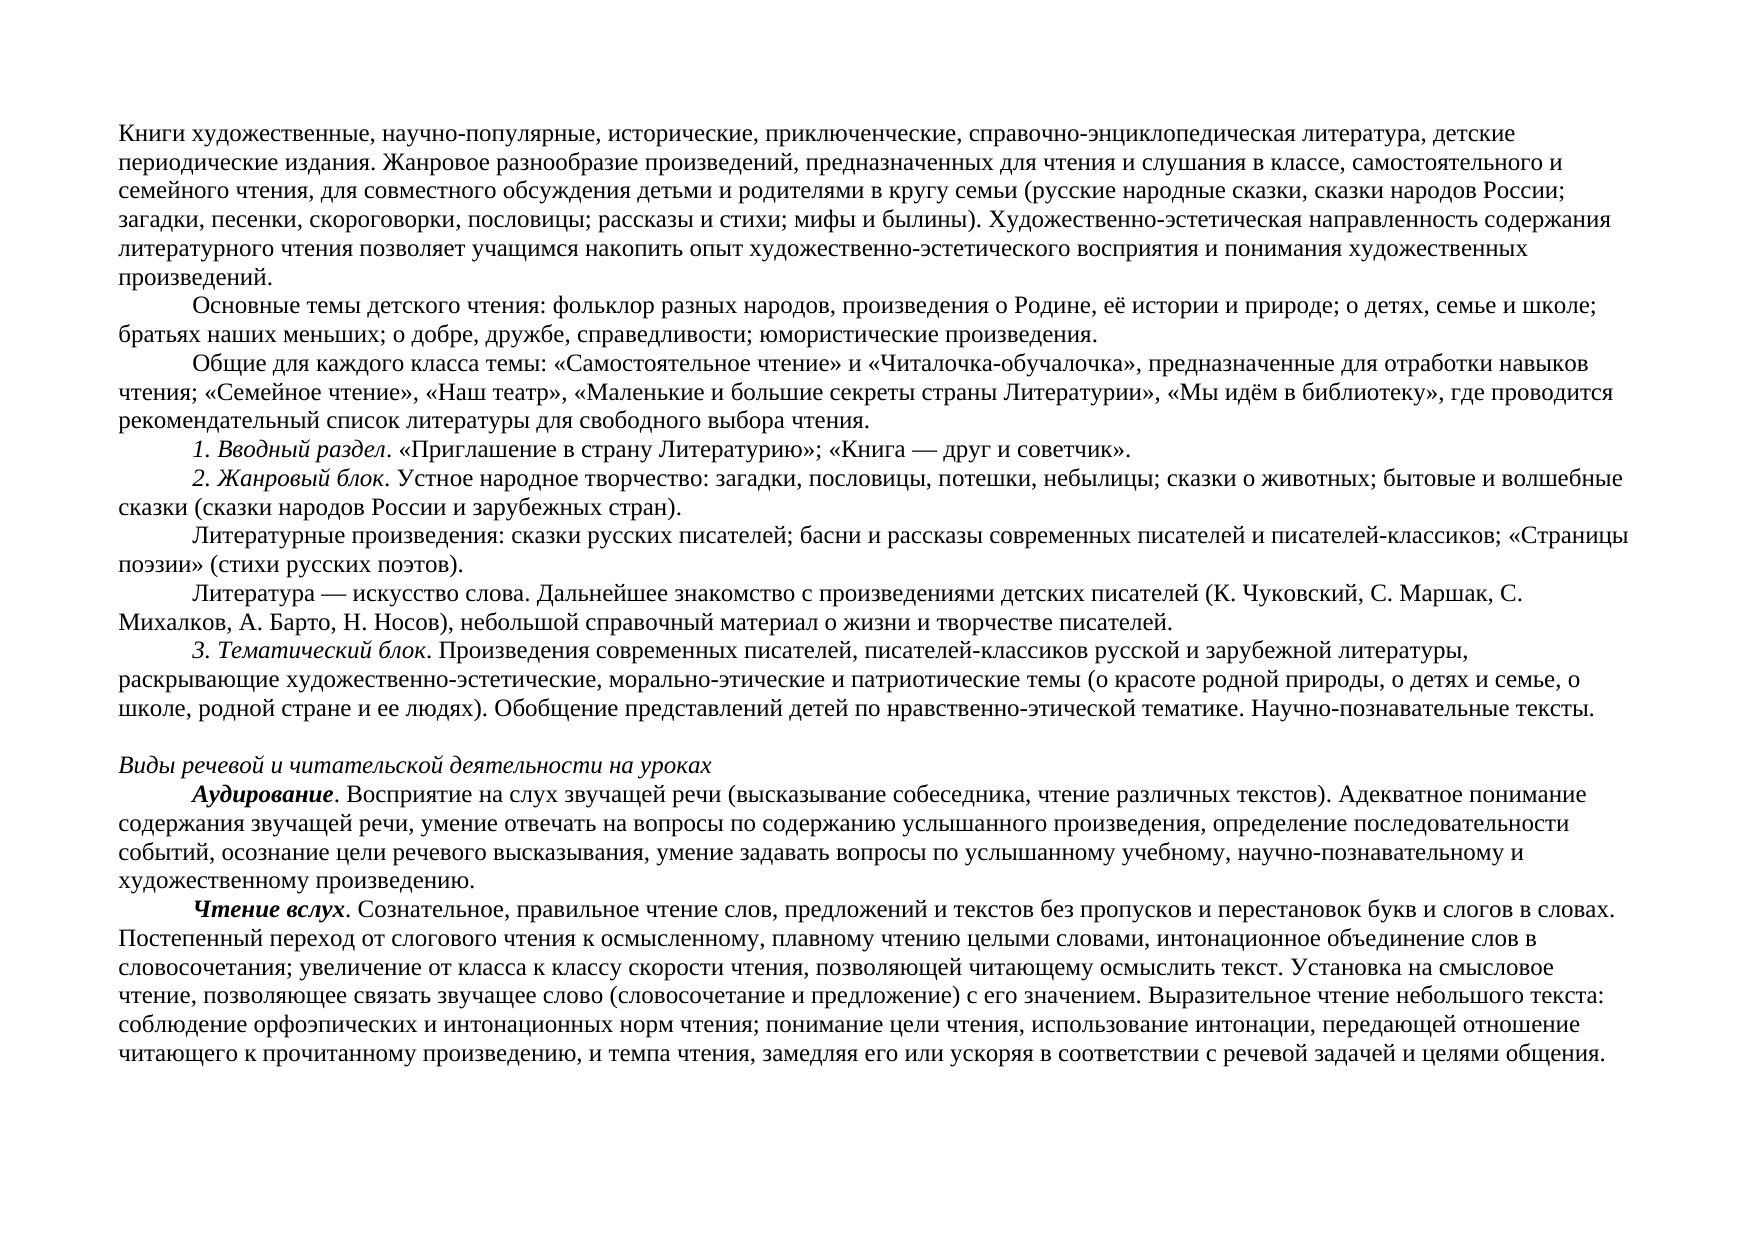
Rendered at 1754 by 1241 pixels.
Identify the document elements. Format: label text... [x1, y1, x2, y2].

text Литературные произведения: сказки русских писателей; басни и рассказы современных писателей и писателей-классиков; «Страницы поэзии» (стихи русских поэтов). [118, 521, 1636, 578]
text Общие для каждого класса темы: «Самостоятельное чтение» и «Читалочка-обучалочка», предназначенные для отработки навыков чтения; «Семейное чтение», «Наш театр», «Маленькие и большие секреты страны Литературии», «Мы идём в библиотеку», где проводится рекомендательный список литературы для свободного выбора чтения. [118, 348, 1636, 434]
text Основные темы детского чтения: фольклор разных народов, произведения о Родине, её истории и природе; о детях, семье и школе; братьях наших меньших; о добре, дружбе, справедливости; юмористические произведения. [118, 291, 1636, 348]
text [118, 118, 1636, 291]
text 2. Жанровый блок. Устное народное творчество: загадки, пословицы, потешки, небылицы; сказки о животных; бытовые и волшебные сказки (сказки народов России и зарубежных стран). [118, 463, 1636, 521]
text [118, 894, 1636, 1067]
text Аудирование. Восприятие на слух звучащей речи (высказывание собеседника, чтение различных текстов). Адекватное понимание содержания звучащей речи, умение отвечать на вопросы по содержанию услышанного произведения, определение последовательности событий, осознание цели речевого высказывания, умение задавать вопросы по услышанному учебному, научно-познавательному и художественному произведению. [118, 779, 1636, 894]
text 1. Вводный раздел. «Приглашение в страну Литературию»; «Книга — друг и советчик». [118, 434, 1636, 463]
text Виды речевой и читательской деятельности на уроках [118, 751, 1636, 779]
text Литература — искусство слова. Дальнейшее знакомство с произведениями детских писателей (К. Чуковский, С. Маршак, С. Михалков, А. Барто, Н. Носов), небольшой справочный материал о жизни и творчестве писателей. [118, 578, 1636, 636]
text 3. Тематический блок. Произведения современных писателей, писателей-классиков русской и зарубежной литературы, раскрывающие художественно-эстетические, морально-этические и патриотические темы (о красоте родной природы, о детях и семье, о школе, родной стране и ее людях). Обобщение представлений детей по нравственно-этической тематике. Научно-познавательные тексты. [118, 636, 1636, 722]
